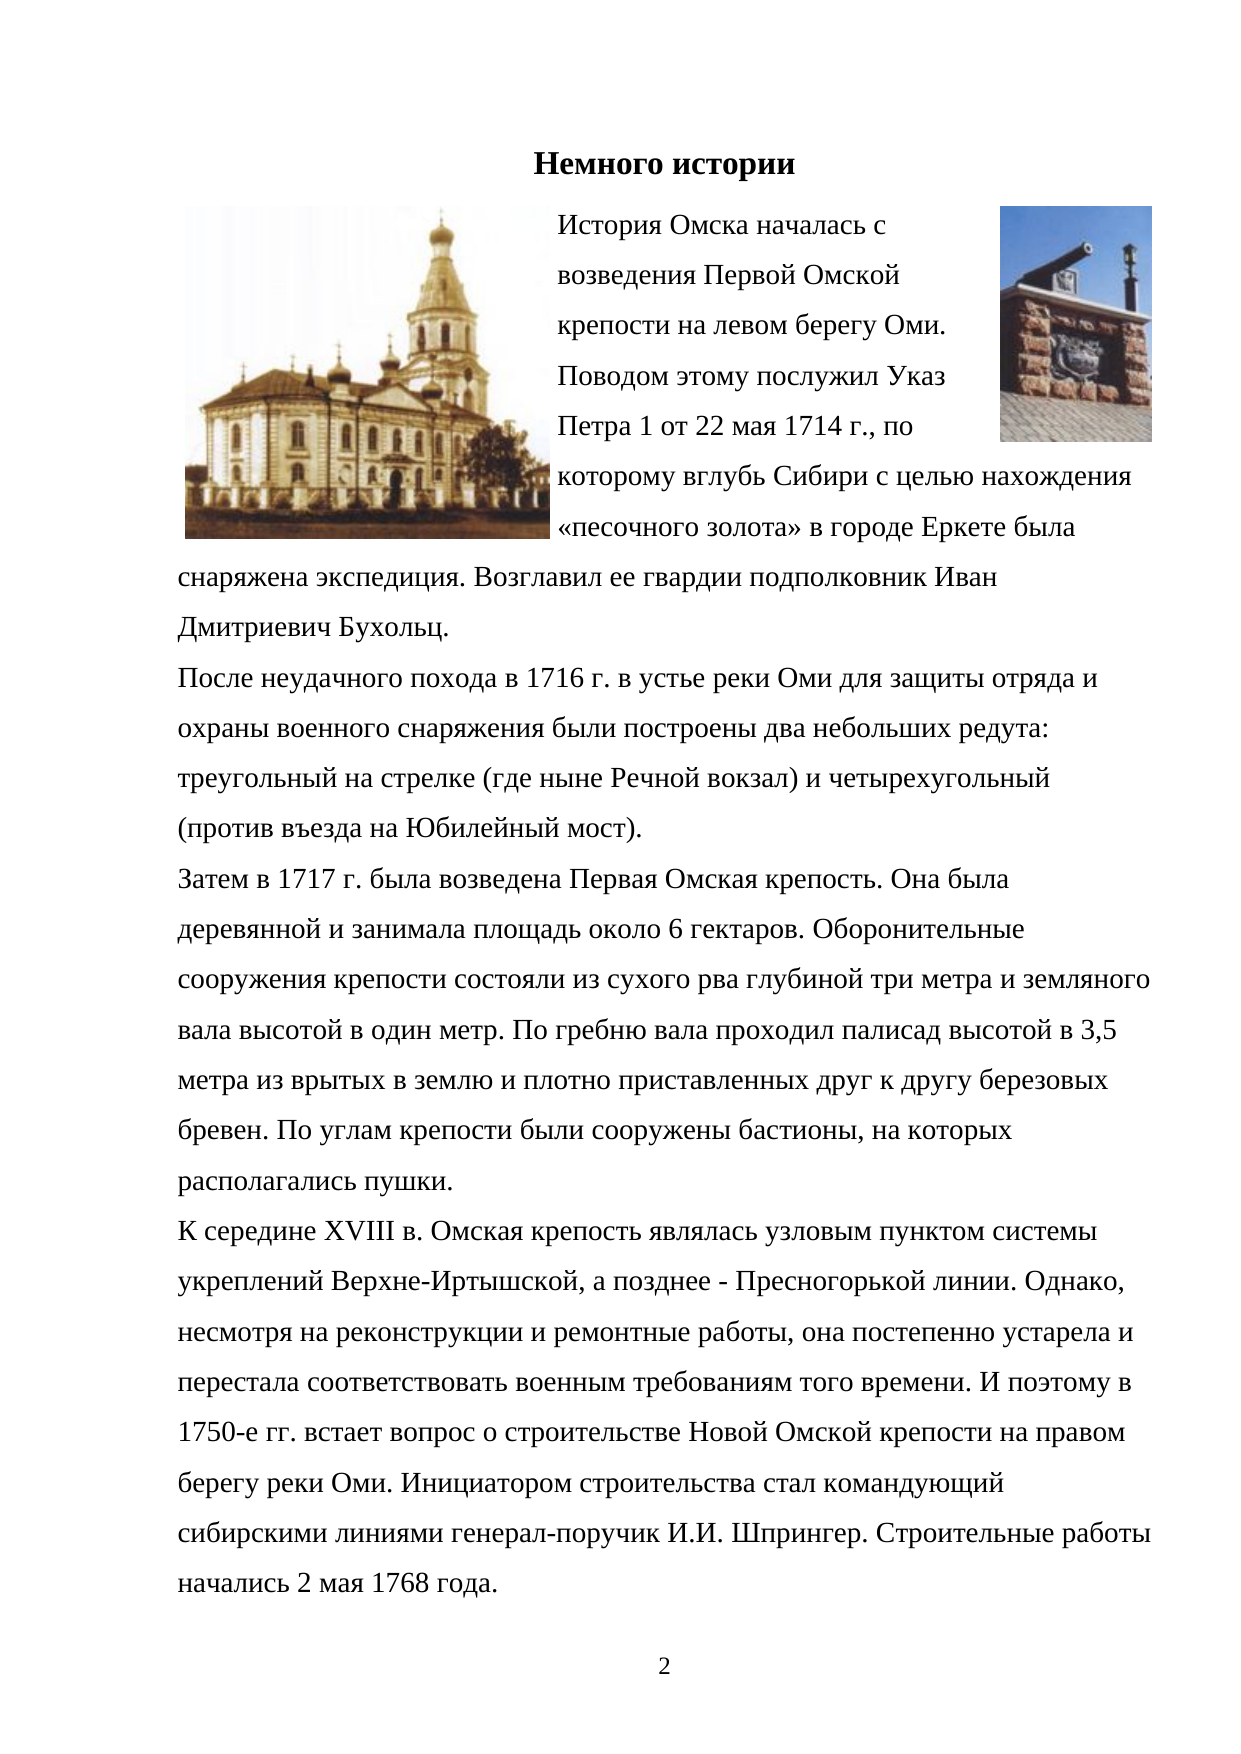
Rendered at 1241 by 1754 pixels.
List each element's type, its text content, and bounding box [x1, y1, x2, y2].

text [177, 207, 1152, 1599]
picture [1000, 206, 1152, 442]
picture [185, 206, 550, 539]
subtitle Немного истории [177, 143, 1152, 181]
